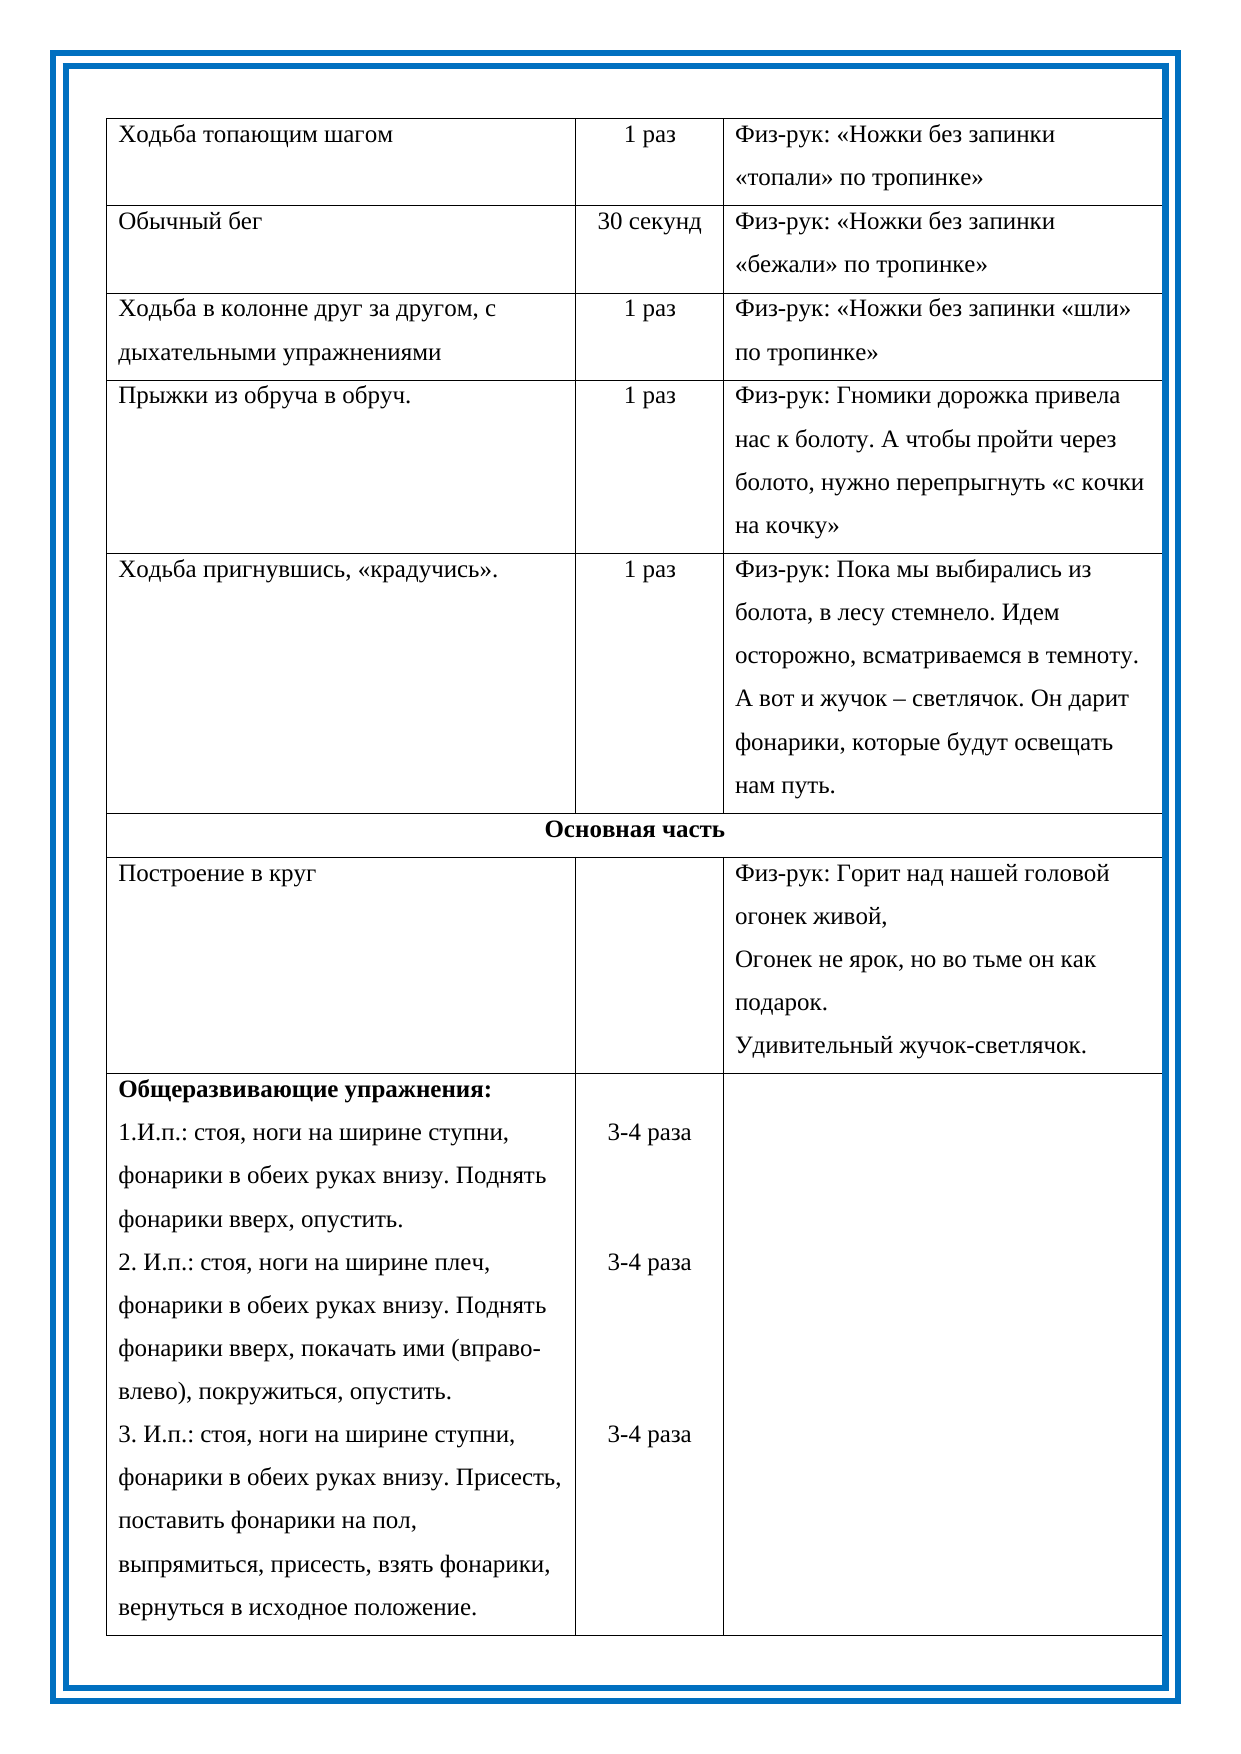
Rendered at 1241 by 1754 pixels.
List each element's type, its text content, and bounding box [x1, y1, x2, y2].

table_cell Прыжки из обруча в обруч. [107, 381, 575, 553]
table_cell Физ-рук: «Ножки без запинки «шли» по тропинке» [724, 294, 1162, 379]
table_cell Физ-рук: Горит над нашей головой огонек живой, Огонек не ярок, но во тьме он как подарок. Удивительный жучок-светлячок. [724, 858, 1162, 1073]
table_cell Построение в круг [107, 858, 575, 1073]
table_cell [576, 858, 723, 1073]
table_cell [724, 1074, 1162, 1635]
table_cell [107, 1074, 575, 1635]
table_cell 30 секунд [576, 206, 723, 292]
table_cell Ходьба пригнувшись, «крадучись». [107, 554, 575, 813]
table_cell Физ-рук: «Ножки без запинки «топали» по тропинке» [724, 119, 1162, 205]
table_cell Физ-рук: «Ножки без запинки «бежали» по тропинке» [724, 206, 1162, 292]
table_cell Физ-рук: Гномики дорожка привела нас к болоту. А чтобы пройти через болото, нужно перепрыгнуть «с кочки на кочку» [724, 381, 1162, 553]
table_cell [576, 1074, 723, 1635]
table_cell 1 раз [576, 119, 723, 205]
table_cell 1 раз [576, 381, 723, 553]
table_cell Обычный бег [107, 206, 575, 292]
table_cell Основная часть [107, 814, 1162, 857]
table_cell 1 раз [576, 294, 723, 379]
table_cell 1 раз [576, 554, 723, 813]
table_cell Физ-рук: Пока мы выбирались из болота, в лесу стемнело. Идем осторожно, всматриваемся в темноту. А вот и жучок – светлячок. Он дарит фонарики, которые будут освещать нам путь. [724, 554, 1162, 813]
table_cell Ходьба в колонне друг за другом, с дыхательными упражнениями [107, 294, 575, 379]
table_cell Ходьба топающим шагом [107, 119, 575, 205]
